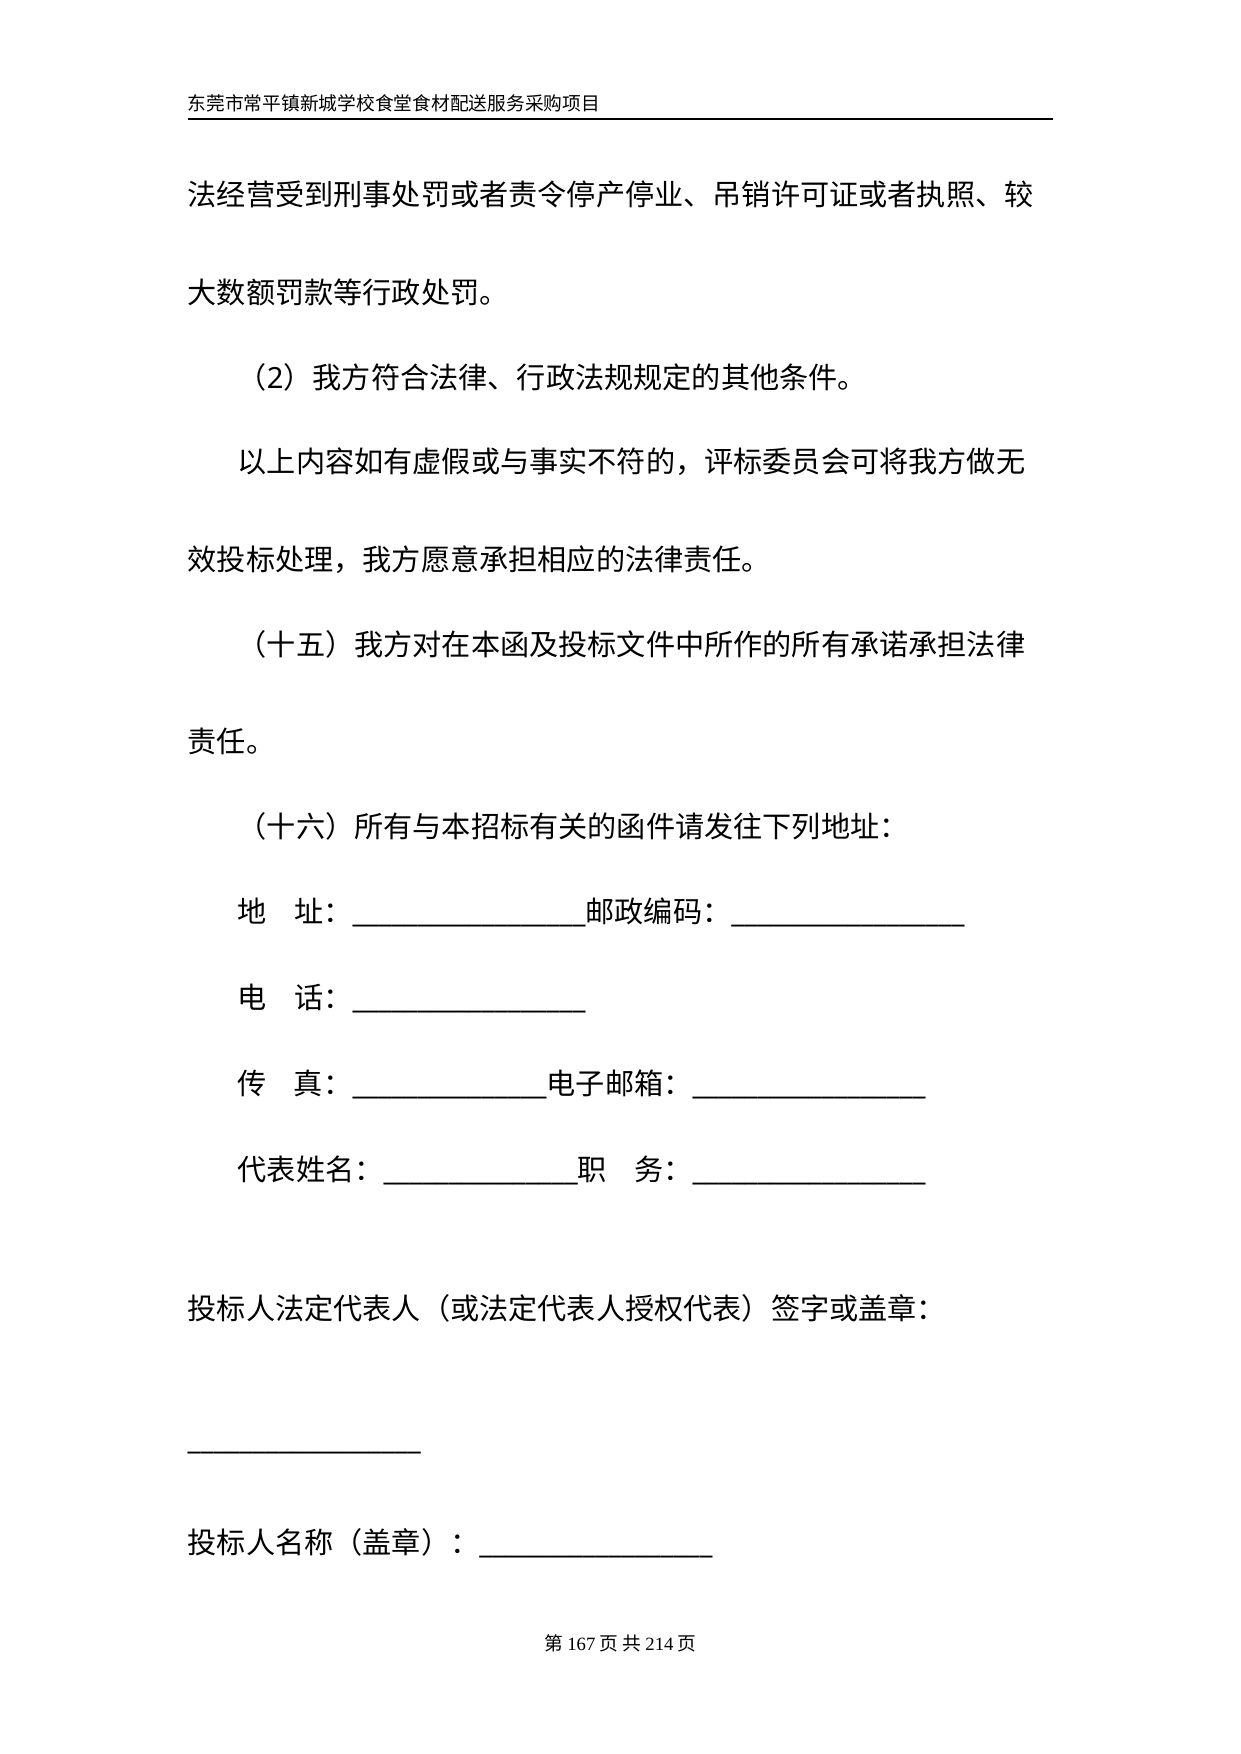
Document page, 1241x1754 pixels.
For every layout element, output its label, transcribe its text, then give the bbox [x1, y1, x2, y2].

text （2）我方符合法律、行政法规规定的其他条件。 [187, 344, 1053, 409]
text 传 真：_______________电子邮箱：__________________ [187, 1051, 1053, 1116]
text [187, 162, 1053, 324]
text 代表姓名：_______________职 务：__________________ [187, 1137, 1053, 1202]
text 投标人法定代表人（或法定代表人授权代表）签字或盖章：__________________ [187, 1275, 1053, 1470]
text 地 址：__________________邮政编码：__________________ [187, 878, 1053, 943]
text 投标人名称（盖章）：__________________ [187, 1510, 1053, 1575]
text 电 话：__________________ [187, 964, 1053, 1029]
text （十六）所有与本招标有关的函件请发往下列地址： [187, 794, 1053, 859]
text 以上内容如有虚假或与事实不符的，评标委员会可将我方做无效投标处理，我方愿意承担相应的法律责任。 [187, 429, 1053, 592]
text （十五）我方对在本函及投标文件中所作的所有承诺承担法律责任。 [187, 611, 1053, 774]
